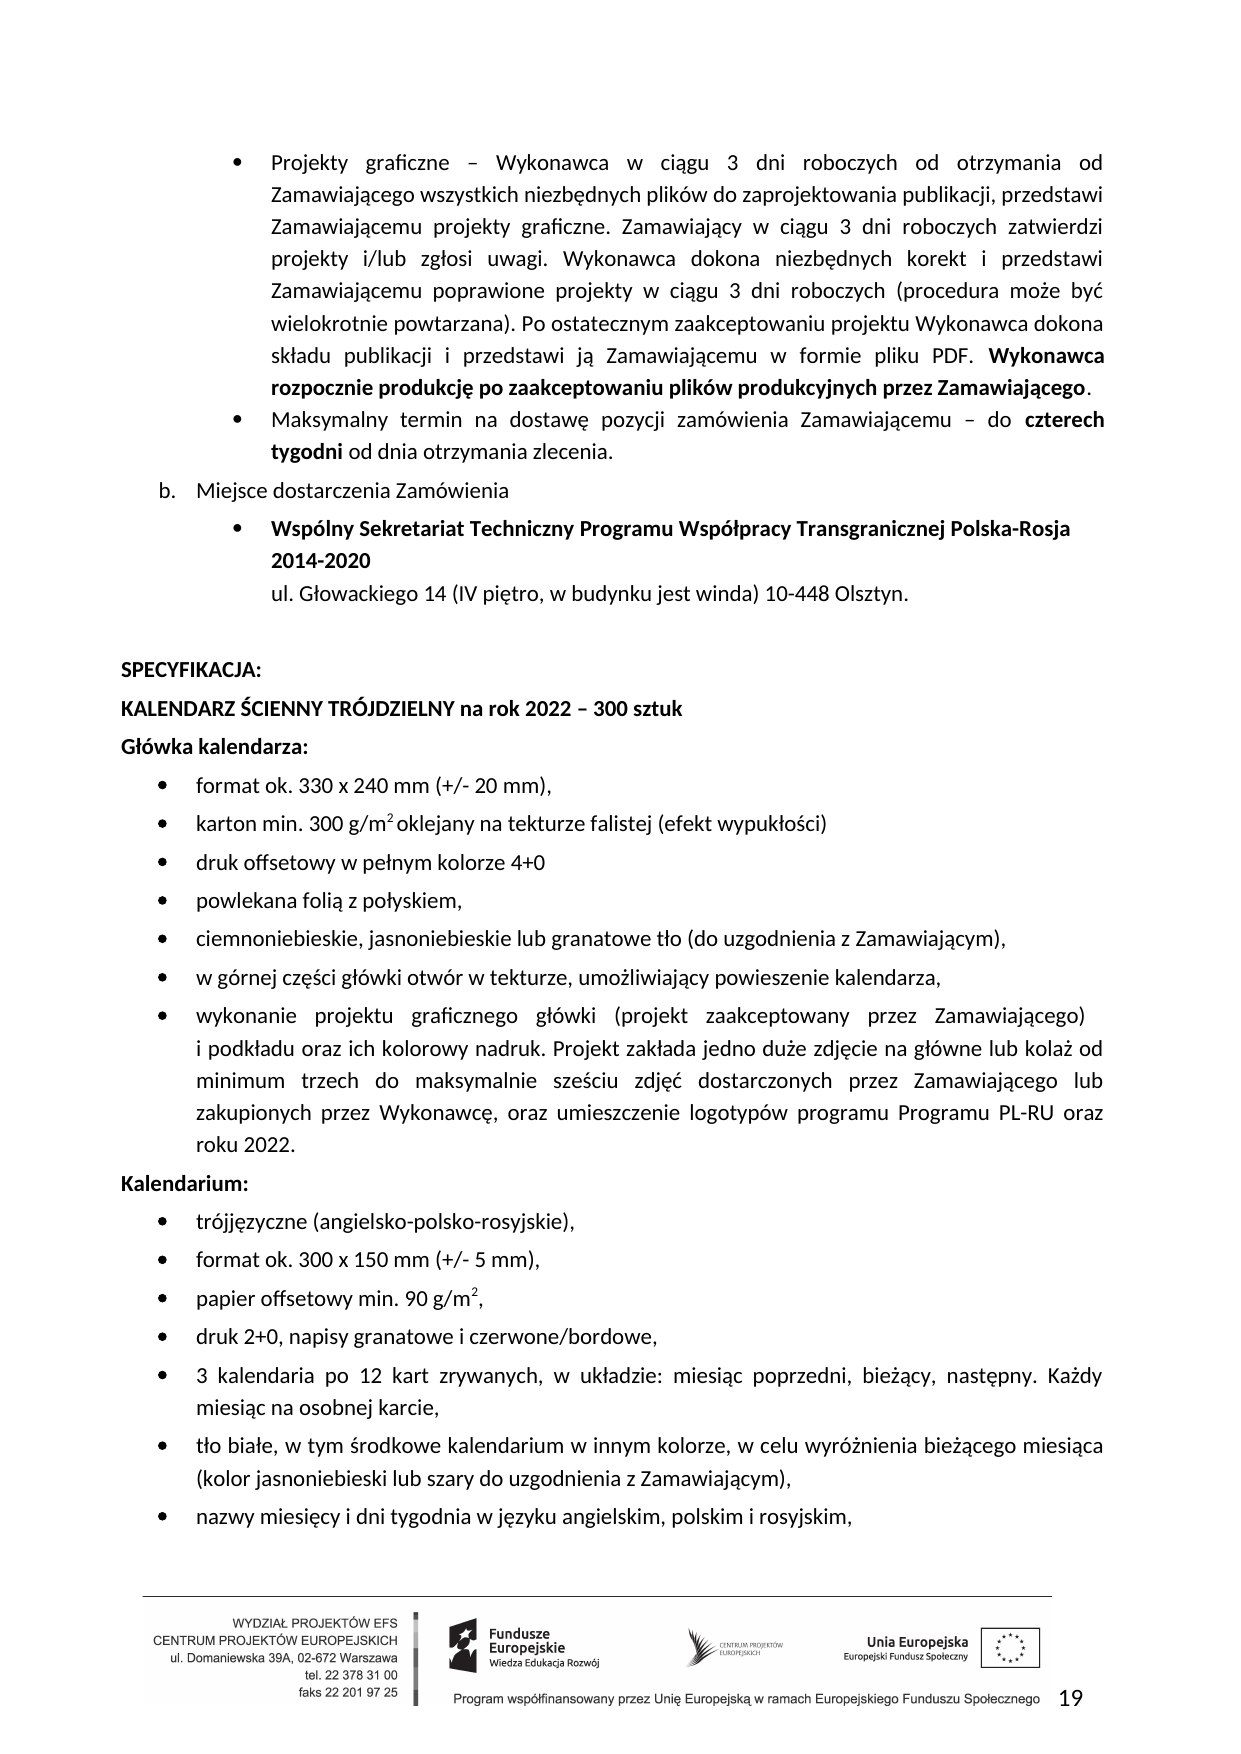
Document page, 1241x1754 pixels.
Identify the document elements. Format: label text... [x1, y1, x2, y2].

text SPECYFIKACJA: [121, 656, 1105, 683]
list druk 2+0, napisy granatowe i czerwone/bordowe, [158, 1322, 1105, 1350]
list 3 kalendaria po 12 kart zrywanych, w układzie: miesiąc poprzedni, bieżący, następny. Każdy miesiąc na osobnej karcie, [158, 1361, 1105, 1421]
list Projekty graficzne – Wykonawca w ciągu 3 dni roboczych od otrzymania od Zamawiającego wszystkich niezbędnych plików do zaprojektowania publikacji, przedstawi Zamawiającemu projekty graficzne. Zamawiający w ciągu 3 dni roboczych zatwierdzi projekty i/lub zgłosi uwagi. Wykonawca dokona niezbędnych korekt i przedstawi Zamawiającemu poprawione projekty w ciągu 3 dni roboczych (procedura może być wielokrotnie powtarzana). Po ostatecznym zaakceptowaniu projektu Wykonawca dokona składu publikacji i przedstawi ją Zamawiającemu w formie pliku PDF. Wykonawca rozpocznie produkcję po zaakceptowaniu plików produkcyjnych przez Zamawiającego. [233, 148, 1105, 401]
list format ok. 330 x 240 mm (+/- 20 mm), [158, 771, 1105, 799]
list Wspólny Sekretariat Techniczny Programu Współpracy Transgranicznej Polska-Rosja 2014-2020 ul. Głowackiego 14 (IV piętro, w budynku jest winda) 10-448 Olsztyn. [233, 514, 1105, 607]
text Główka kalendarza: [121, 732, 1105, 760]
list tło białe, w tym środkowe kalendarium w innym kolorze, w celu wyróżnienia bieżącego miesiąca (kolor jasnoniebieski lub szary do uzgodnienia z Zamawiającym), [158, 1431, 1105, 1492]
list Maksymalny termin na dostawę pozycji zamówienia Zamawiającemu – do czterech tygodni od dnia otrzymania zlecenia. [233, 405, 1105, 465]
list powlekana folią z połyskiem, [158, 886, 1105, 914]
list papier offsetowy min. 90 g/m2, [158, 1284, 1105, 1312]
list w górnej części główki otwór w tekturze, umożliwiający powieszenie kalendarza, [158, 963, 1105, 991]
text Kalendarium: [121, 1169, 1105, 1197]
list karton min. 300 g/m2 oklejany na tekturze falistej (efekt wypukłości) [158, 809, 1105, 837]
list ciemnoniebieskie, jasnoniebieskie lub granatowe tło (do uzgodnienia z Zamawiającym), [158, 924, 1105, 953]
list format ok. 300 x 150 mm (+/- 5 mm), [158, 1246, 1105, 1273]
list trójjęzyczne (angielsko-polsko-rosyjskie), [158, 1207, 1105, 1235]
text KALENDARZ ŚCIENNY TRÓJDZIELNY na rok 2022 – 300 sztuk [121, 694, 1105, 722]
list wykonanie projektu graficznego główki (projekt zaakceptowany przez Zamawiającego) i podkładu oraz ich kolorowy nadruk. Projekt zakłada jedno duże zdjęcie na główne lub kolaż od minimum trzech do maksymalnie sześciu zdjęć dostarczonych przez Zamawiającego lub zakupionych przez Wykonawcę, oraz umieszczenie logotypów programu Programu PL-RU oraz roku 2022. [158, 1001, 1105, 1158]
list druk offsetowy w pełnym kolorze 4+0 [158, 848, 1105, 876]
picture [142, 1596, 1053, 1706]
list nazwy miesięcy i dni tygodnia w języku angielskim, polskim i rosyjskim, [158, 1502, 1105, 1530]
list Miejsce dostarczenia Zamówienia [158, 476, 1105, 504]
